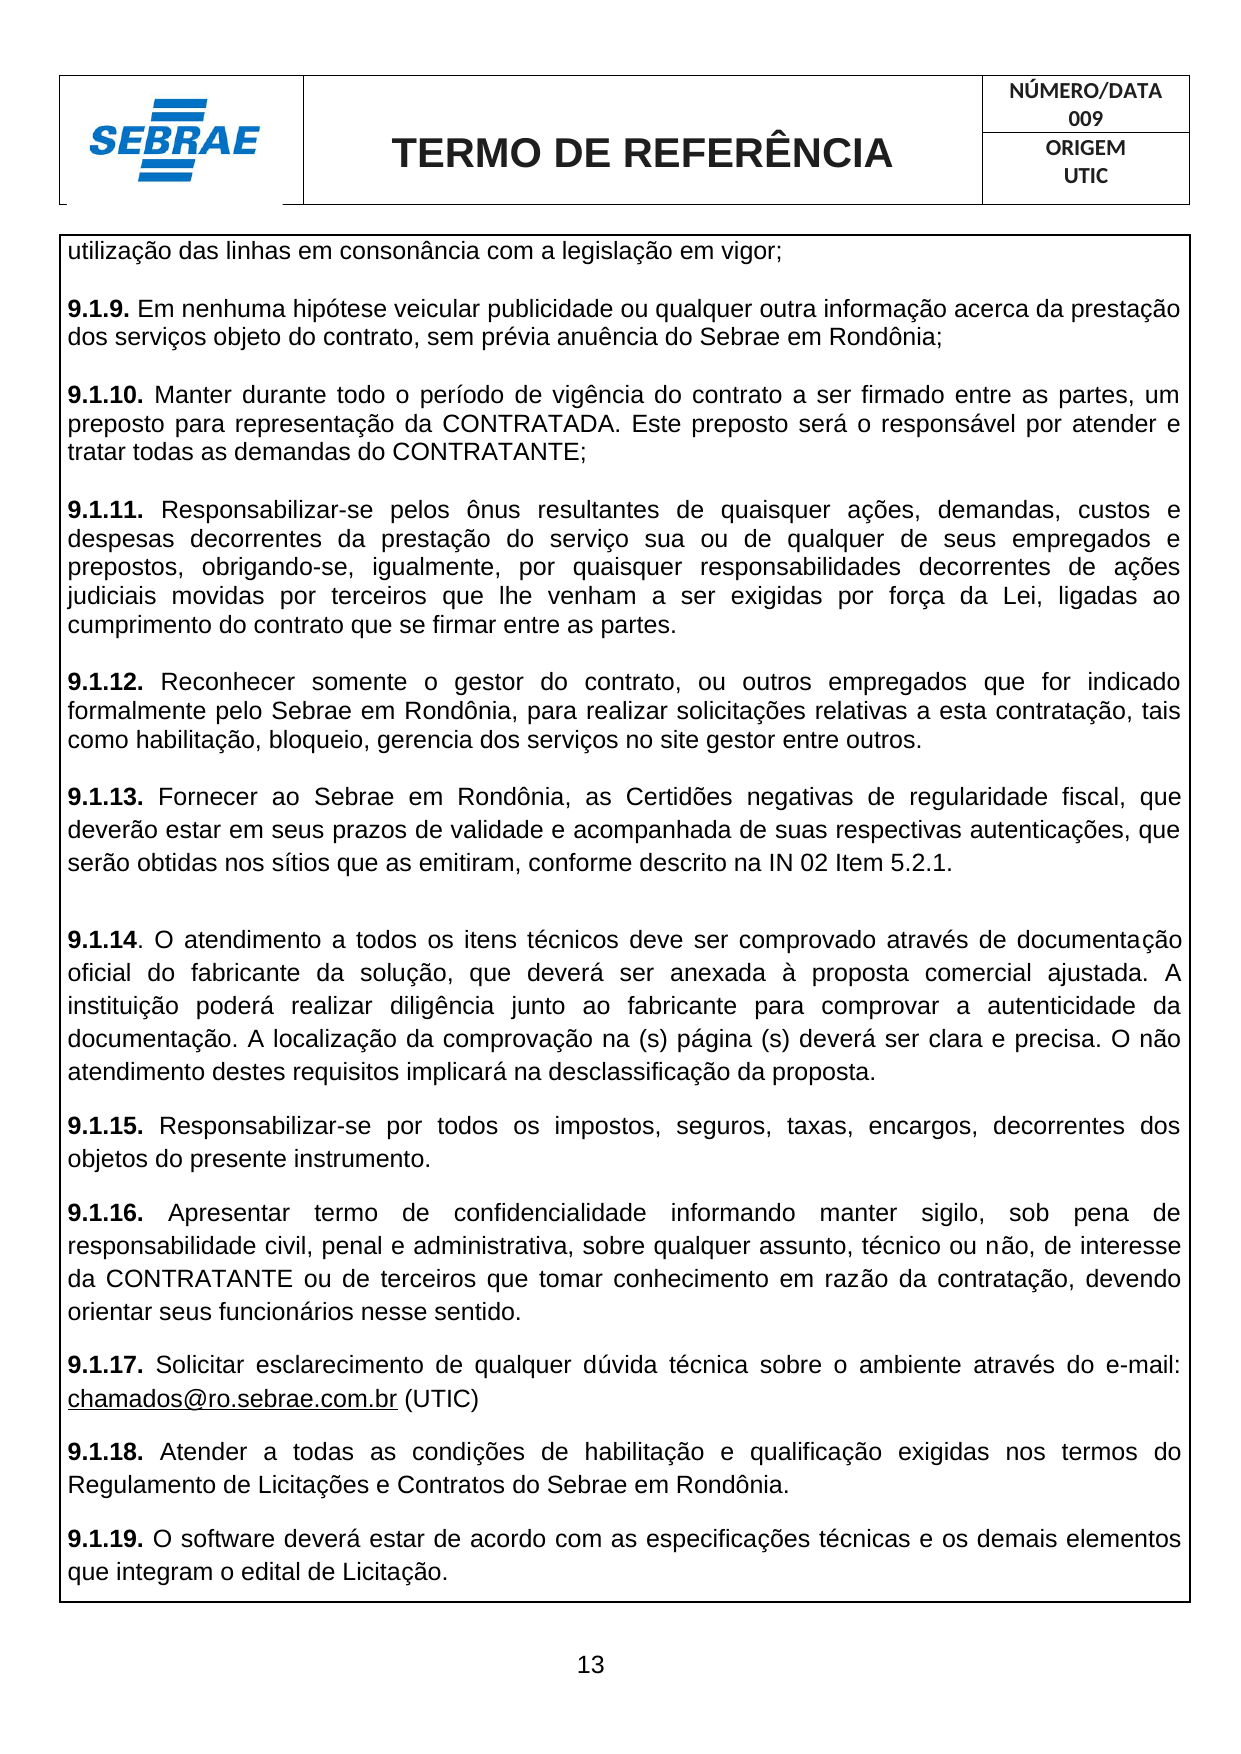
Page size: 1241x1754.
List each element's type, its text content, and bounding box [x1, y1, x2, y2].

picture [66, 76, 283, 205]
